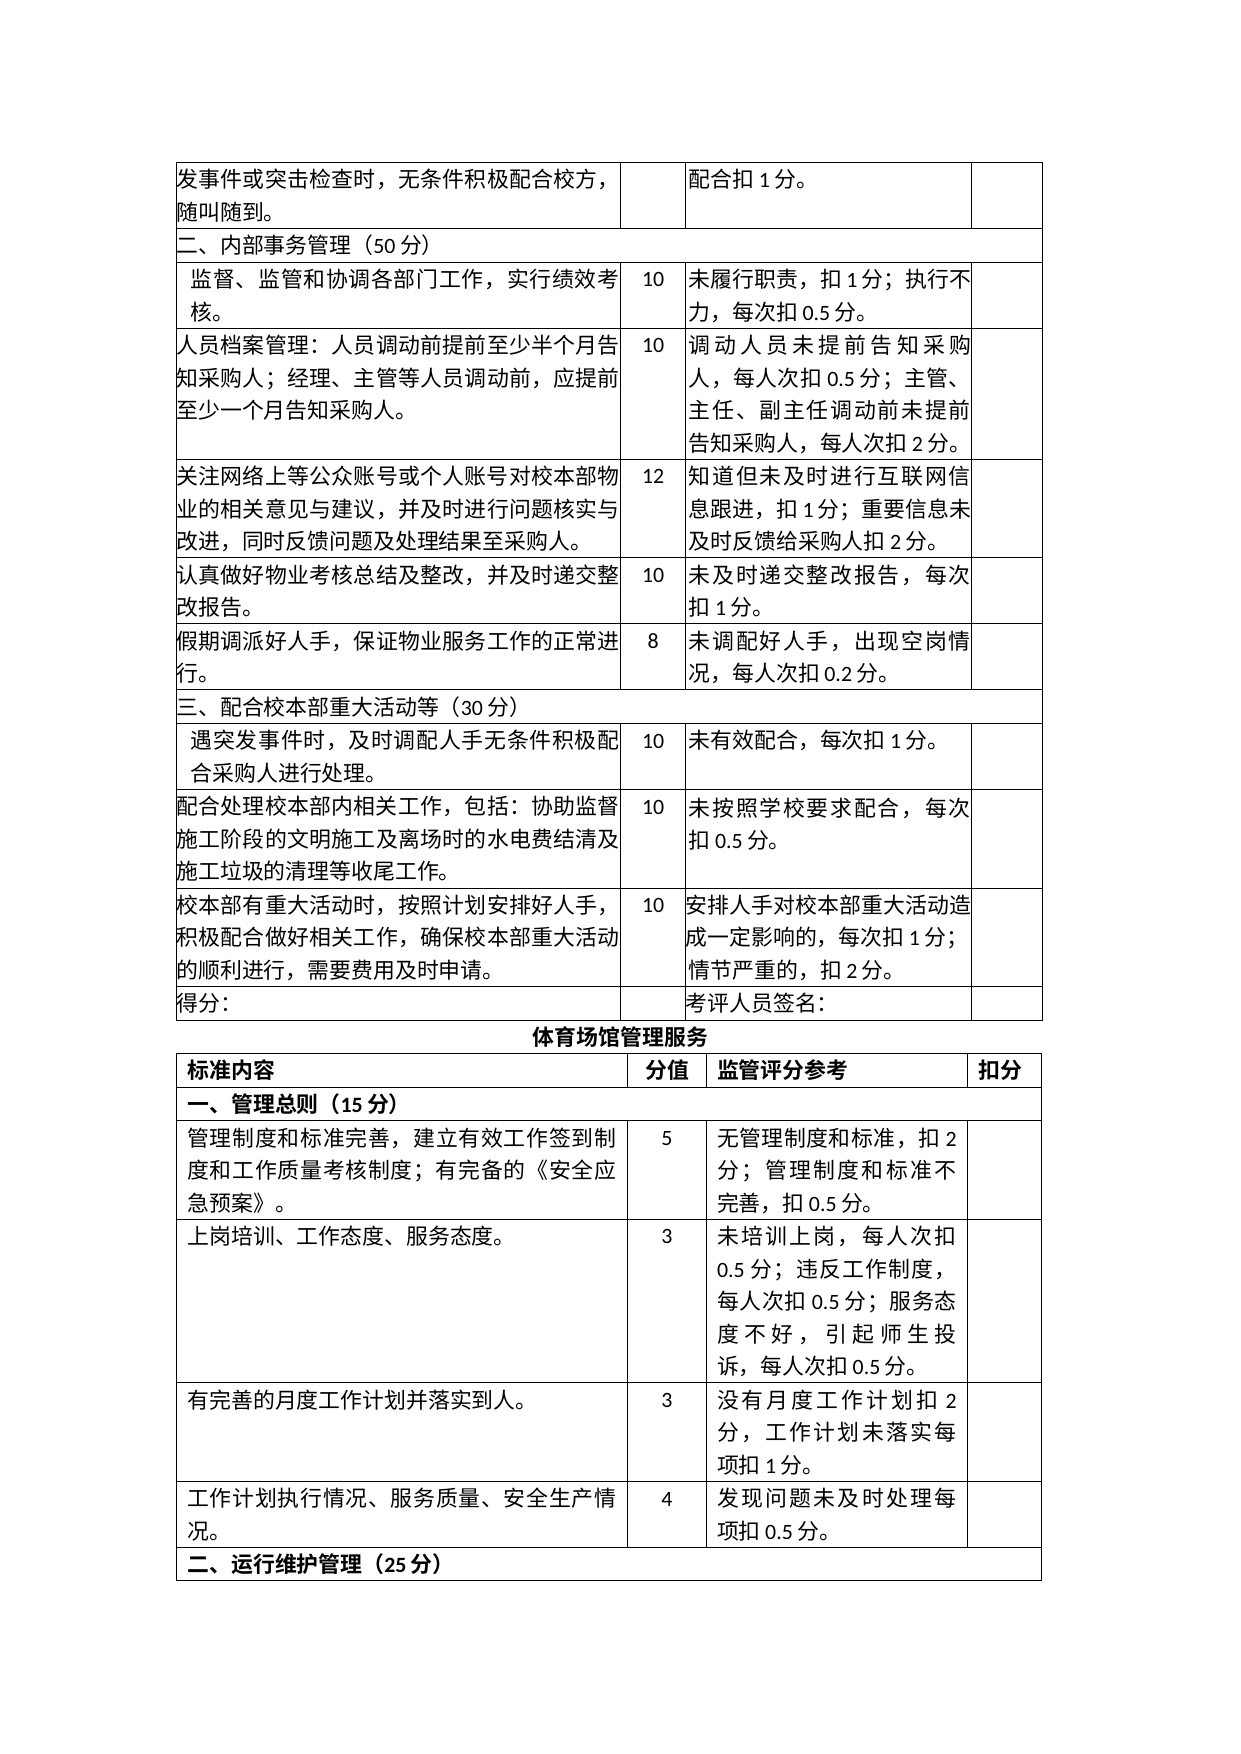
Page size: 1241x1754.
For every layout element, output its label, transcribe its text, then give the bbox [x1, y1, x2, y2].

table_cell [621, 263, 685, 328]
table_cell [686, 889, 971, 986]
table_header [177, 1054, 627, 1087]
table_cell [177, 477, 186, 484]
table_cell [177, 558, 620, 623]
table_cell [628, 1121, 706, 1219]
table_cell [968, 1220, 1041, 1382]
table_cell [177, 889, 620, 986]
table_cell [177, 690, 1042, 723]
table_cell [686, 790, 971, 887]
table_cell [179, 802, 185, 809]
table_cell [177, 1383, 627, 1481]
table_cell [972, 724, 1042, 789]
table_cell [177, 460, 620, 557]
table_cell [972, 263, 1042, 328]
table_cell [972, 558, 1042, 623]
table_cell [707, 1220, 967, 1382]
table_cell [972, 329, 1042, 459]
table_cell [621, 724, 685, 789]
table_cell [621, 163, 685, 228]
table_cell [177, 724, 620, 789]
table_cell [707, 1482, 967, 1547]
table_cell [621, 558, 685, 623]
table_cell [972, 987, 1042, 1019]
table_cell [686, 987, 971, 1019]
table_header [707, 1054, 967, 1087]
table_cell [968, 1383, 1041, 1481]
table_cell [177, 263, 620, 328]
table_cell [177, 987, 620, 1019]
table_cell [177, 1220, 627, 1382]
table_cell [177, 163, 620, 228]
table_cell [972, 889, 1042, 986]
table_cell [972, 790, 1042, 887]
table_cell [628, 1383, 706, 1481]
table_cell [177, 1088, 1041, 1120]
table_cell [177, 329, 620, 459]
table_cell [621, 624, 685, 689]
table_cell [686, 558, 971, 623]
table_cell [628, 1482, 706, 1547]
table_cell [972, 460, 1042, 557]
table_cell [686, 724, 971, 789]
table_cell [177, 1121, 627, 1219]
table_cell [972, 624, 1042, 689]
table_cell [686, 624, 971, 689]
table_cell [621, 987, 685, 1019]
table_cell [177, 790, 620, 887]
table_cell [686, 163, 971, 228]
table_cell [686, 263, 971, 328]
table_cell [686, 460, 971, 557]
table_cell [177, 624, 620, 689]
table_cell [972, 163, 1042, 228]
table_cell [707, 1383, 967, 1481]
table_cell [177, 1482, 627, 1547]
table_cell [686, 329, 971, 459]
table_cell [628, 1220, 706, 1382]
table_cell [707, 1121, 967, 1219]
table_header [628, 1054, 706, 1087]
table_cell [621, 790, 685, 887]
text 体育场馆管理服务 [187, 1021, 1053, 1053]
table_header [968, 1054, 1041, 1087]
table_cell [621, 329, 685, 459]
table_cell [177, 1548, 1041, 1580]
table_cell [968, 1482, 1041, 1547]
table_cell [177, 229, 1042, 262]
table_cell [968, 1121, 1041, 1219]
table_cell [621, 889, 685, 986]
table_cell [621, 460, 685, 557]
